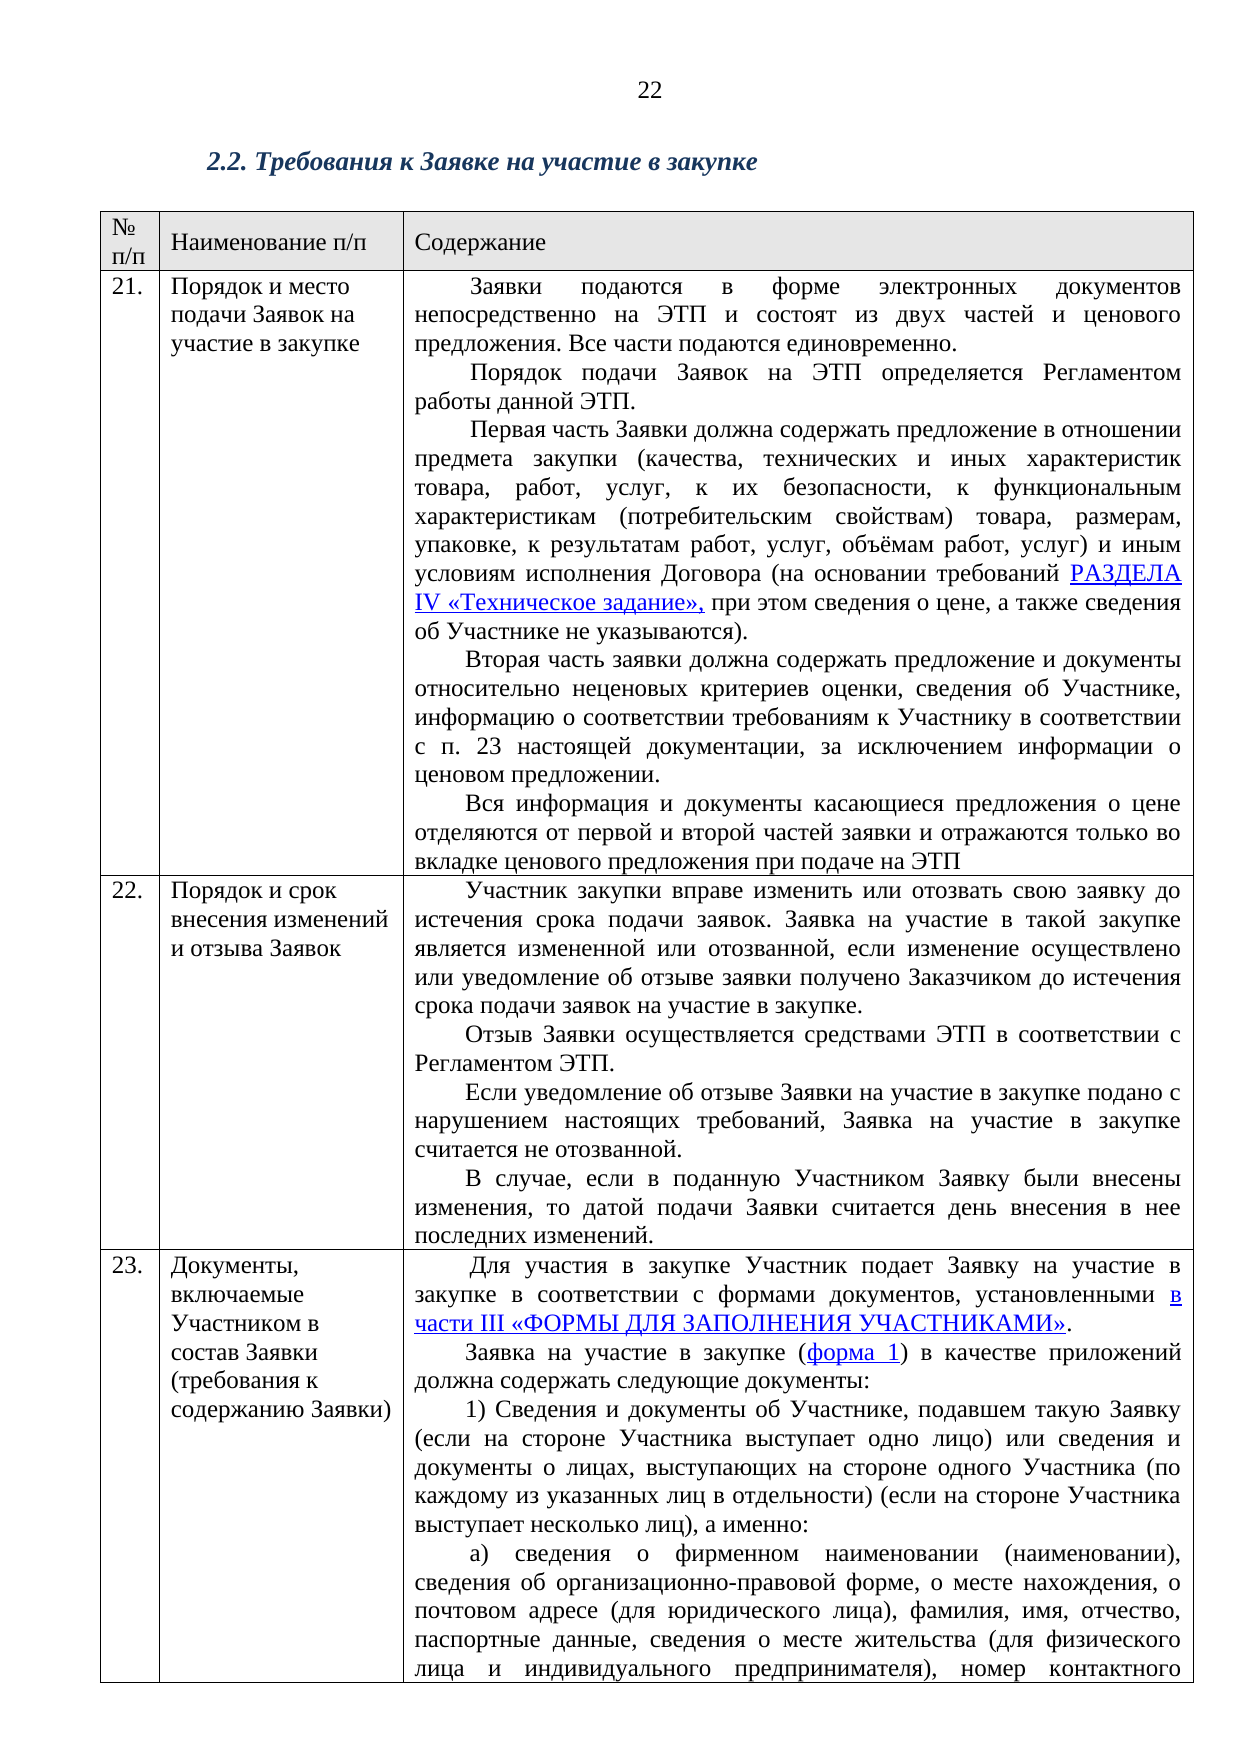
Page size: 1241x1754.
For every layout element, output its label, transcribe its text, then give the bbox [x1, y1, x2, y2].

table_cell Порядок и срок внесения изменений и отзыва Заявок [160, 876, 403, 1249]
table_cell Заявки подаются в форме электронных документов непосредственно на ЭТП и состоят из двух частей и ценового предложения. Все части подаются единовременно. Порядок подачи Заявок на ЭТП определяется Регламентом работы данной ЭТП. Первая часть Заявки должна содержать предложение в отношении предмета закупки (качества, технических и иных характеристик товара, работ, услуг, к их безопасности, к функциональным характеристикам (потребительским свойствам) товара, размерам, упаковке, к результатам работ, услуг, объёмам работ, услуг) и иным условиям исполнения Договора (на основании требований РАЗДЕЛА IV «Техническое задание», при этом сведения о цене, а также сведения об Участнике не указываются). Вторая часть заявки должна содержать предложение и документы относительно неценовых критериев оценки, сведения об Участнике, информацию о соответствии требованиям к Участнику в соответствии с п. 23 настоящей документации, за исключением информации о ценовом предложении. Вся информация и документы касающиеся предложения о цене отделяются от первой и второй частей заявки и отражаются только во вкладке ценового предложения при подаче на ЭТП [404, 271, 1193, 874]
table_header Наименование п/п [160, 212, 403, 270]
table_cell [160, 1250, 403, 1682]
table_cell Порядок и место подачи Заявок на участие в закупке [160, 271, 403, 874]
table_header Содержание [404, 212, 1193, 270]
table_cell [404, 1250, 1193, 1682]
table_cell Участник закупки вправе изменить или отозвать свою заявку до истечения срока подачи заявок. Заявка на участие в такой закупке является измененной или отозванной, если изменение осуществлено или уведомление об отзыве заявки получено Заказчиком до истечения срока подачи заявок на участие в закупке. Отзыв Заявки осуществляется средствами ЭТП в соответствии с Регламентом ЭТП. Если уведомление об отзыве Заявки на участие в закупке подано с нарушением настоящих требований, Заявка на участие в закупке считается не отозванной. В случае, если в поданную Участником Заявку были внесены изменения, то датой подачи Заявки считается день внесения в нее последних изменений. [404, 876, 1193, 1249]
table_cell [101, 876, 159, 1249]
table_header № п/п [101, 212, 159, 270]
table_cell [101, 1250, 159, 1682]
subtitle 2.2. Требования к Заявке на участие в закупке [207, 145, 1181, 176]
table_cell [101, 271, 159, 874]
